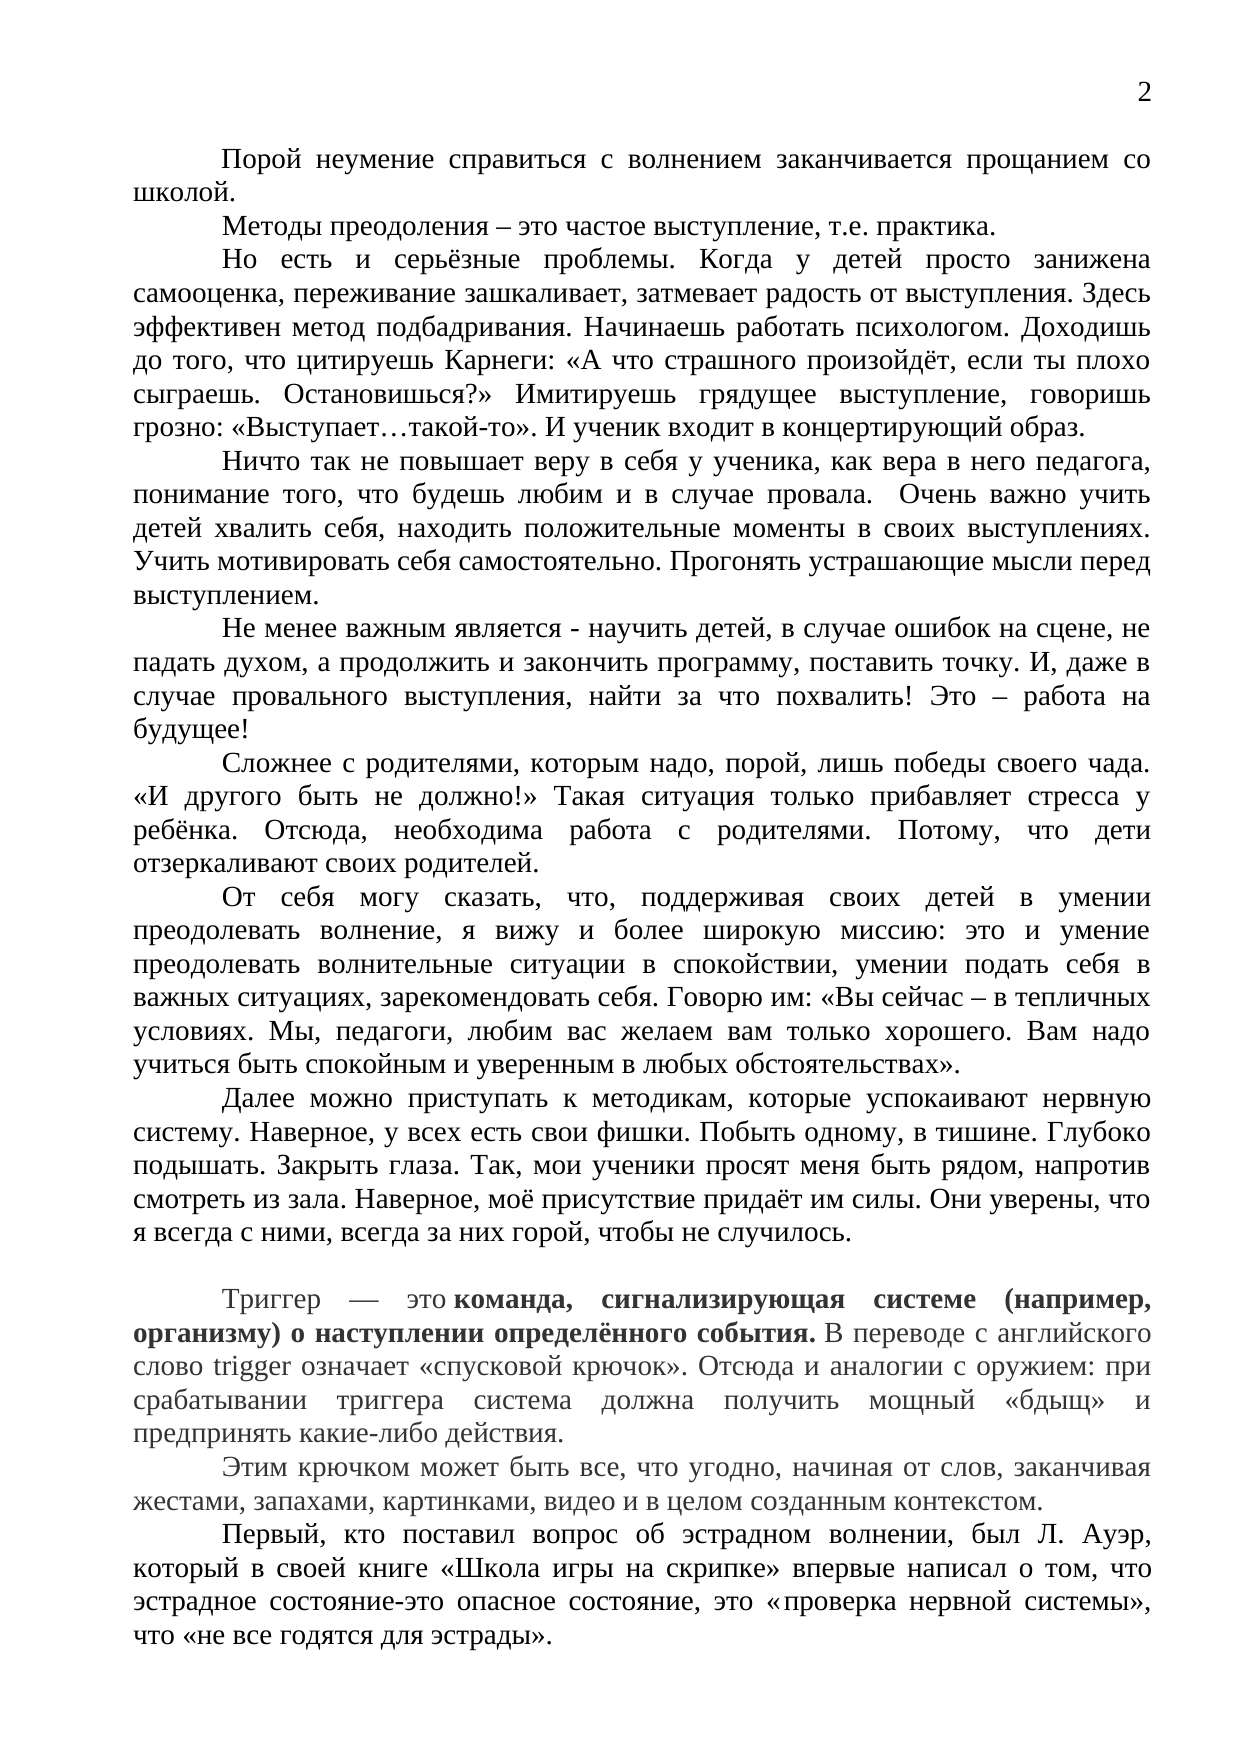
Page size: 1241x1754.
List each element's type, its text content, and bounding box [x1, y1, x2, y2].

text Не менее важным является - научить детей, в случае ошибок на сцене, не падать духом, а продолжить и закончить программу, поставить точку. И, даже в случае провального выступления, найти за что похвалить! Это – работа на будущее! [133, 611, 1152, 745]
text Этим крючком может быть все, что угодно, начиная от слов, заканчивая жестами, запахами, картинками, видео и в целом созданным контекстом. [133, 1449, 1152, 1516]
text Но есть и серьёзные проблемы. Когда у детей просто занижена самооценка, переживание зашкаливает, затмевает радость от выступления. Здесь эффективен метод подбадривания. Начинаешь работать психологом. Доходишь до того, что цитируешь Карнеги: «А что страшного произойдёт, если ты плохо сыграешь. Остановишься?» Имитируешь грядущее выступление, говоришь грозно: «Выступает…такой-то». И ученик входит в концертирующий образ. [133, 242, 1152, 443]
text Порой неумение справиться с волнением заканчивается прощанием со школой. [133, 141, 1152, 208]
text Сложнее с родителями, которым надо, порой, лишь победы своего чада. «И другого быть не должно!» Такая ситуация только прибавляет стресса у ребёнка. Отсюда, необходима работа с родителями. Потому, что дети отзеркаливают своих родителей. [133, 745, 1152, 879]
text От себя могу сказать, что, поддерживая своих детей в умении преодолевать волнение, я вижу и более широкую миссию: это и умение преодолевать волнительные ситуации в спокойствии, умении подать себя в важных ситуациях, зарекомендовать себя. Говорю им: «Вы сейчас – в тепличных условиях. Мы, педагоги, любим вас желаем вам только хорошего. Вам надо учиться быть спокойным и уверенным в любых обстоятельствах». [133, 879, 1152, 1080]
text Первый, кто поставил вопрос об эстрадном волнении, был Л. Ауэр, который в своей книге «Школа игры на скрипке» впервые написал о том, что эстрадное состояние-это опасное состояние, это «проверка нервной системы», что «не все годятся для эстрады». [133, 1516, 1152, 1650]
text Триггер — это команда, сигнализирующая системе (например, организму) о наступлении определённого события. В переводе с английского слово trigger означает «спусковой крючок». Отсюда и аналогии с оружием: при срабатывании триггера система должна получить мощный «бдыщ» и предпринять какие-либо действия. [133, 1281, 1152, 1449]
text Далее можно приступать к методикам, которые успокаивают нервную систему. Наверное, у всех есть свои фишки. Побыть одному, в тишине. Глубоко подышать. Закрыть глаза. Так, мои ученики просят меня быть рядом, напротив смотреть из зала. Наверное, моё присутствие придаёт им силы. Они уверены, что я всегда с ними, всегда за них горой, чтобы не случилось. [133, 1080, 1152, 1248]
text Ничто так не повышает веру в себя у ученика, как вера в него педагога, понимание того, что будешь любим и в случае провала. Очень важно учить детей хвалить себя, находить положительные моменты в своих выступлениях. Учить мотивировать себя самостоятельно. Прогонять устрашающие мысли перед выступлением. [133, 443, 1152, 611]
text Методы преодоления – это частое выступление, т.е. практика. [133, 208, 1152, 242]
